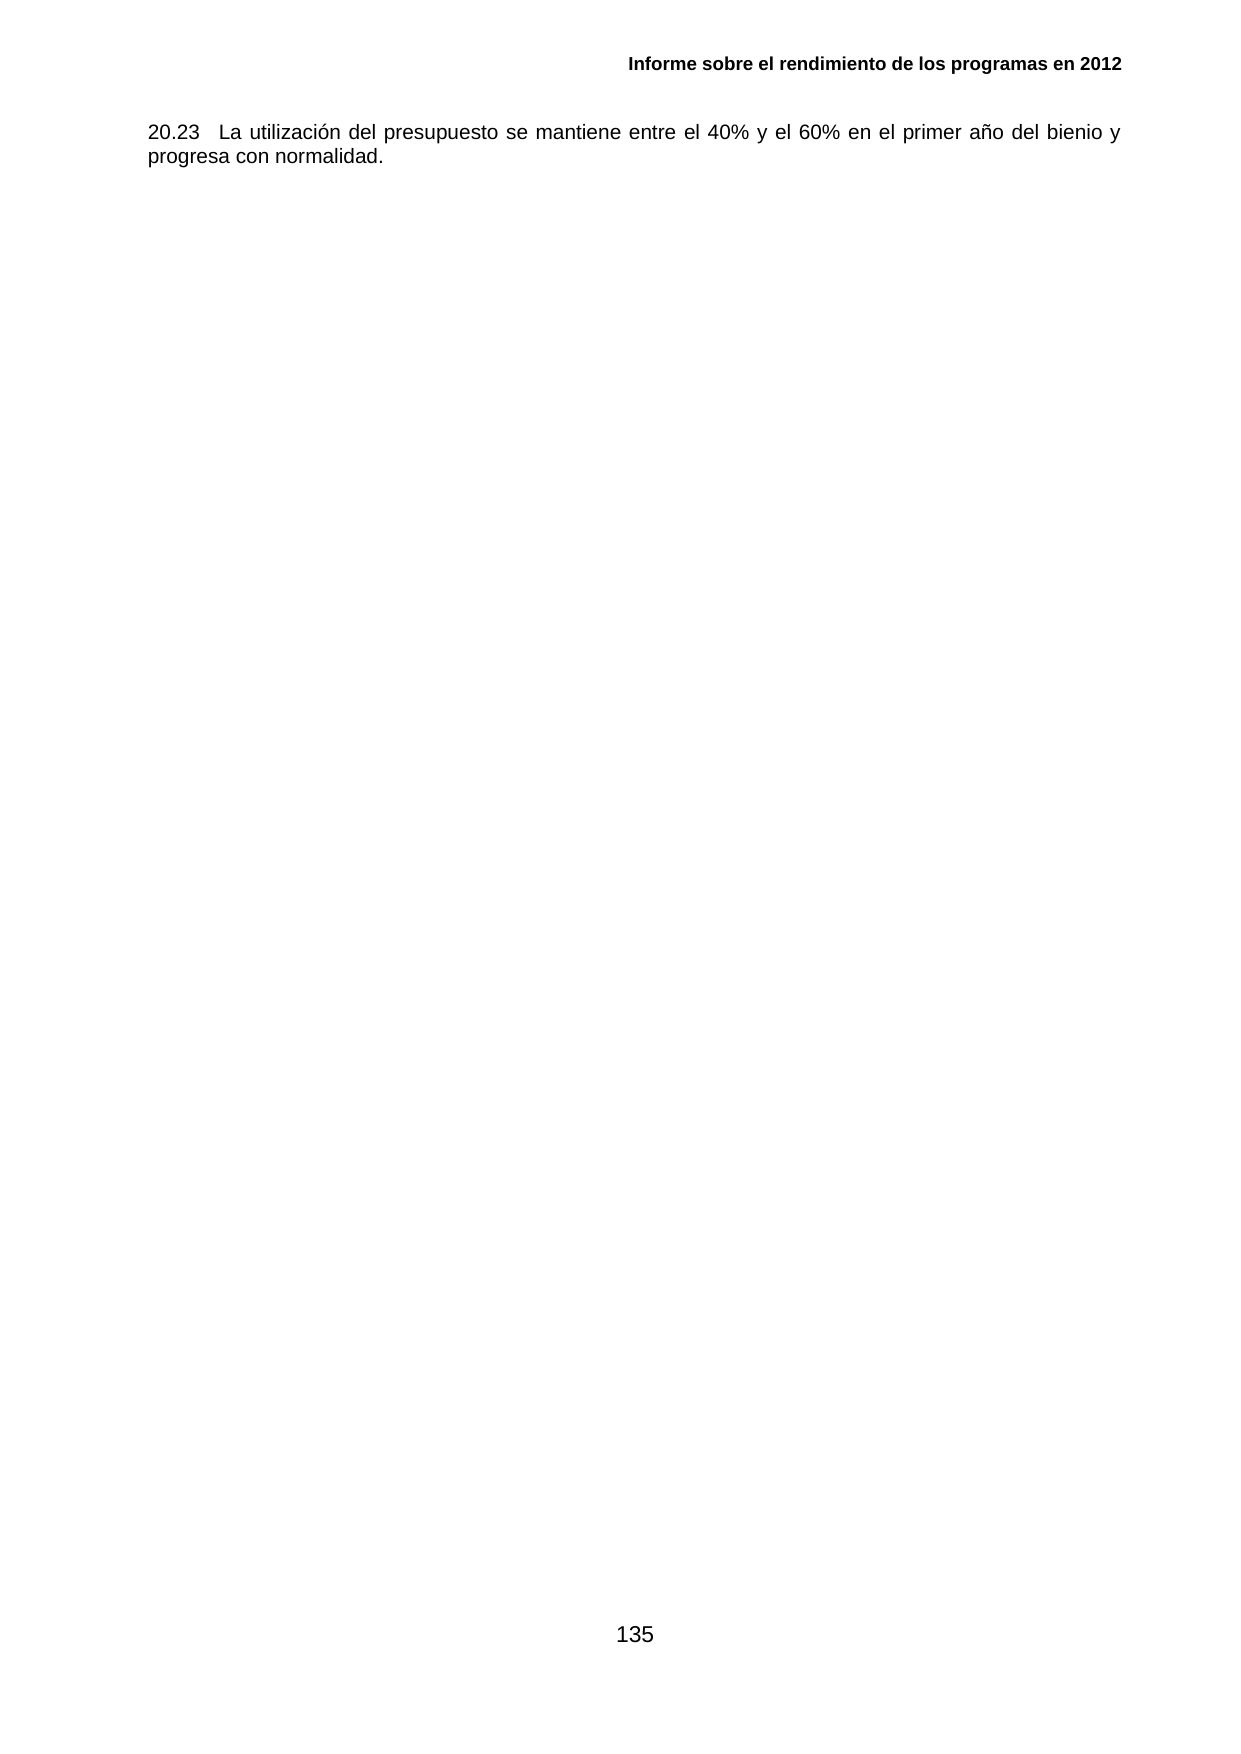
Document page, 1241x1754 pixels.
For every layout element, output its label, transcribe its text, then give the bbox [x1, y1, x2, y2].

list La utilización del presupuesto se mantiene entre el 40% y el 60% en el primer año del bienio y progresa con normalidad. [148, 120, 1122, 168]
